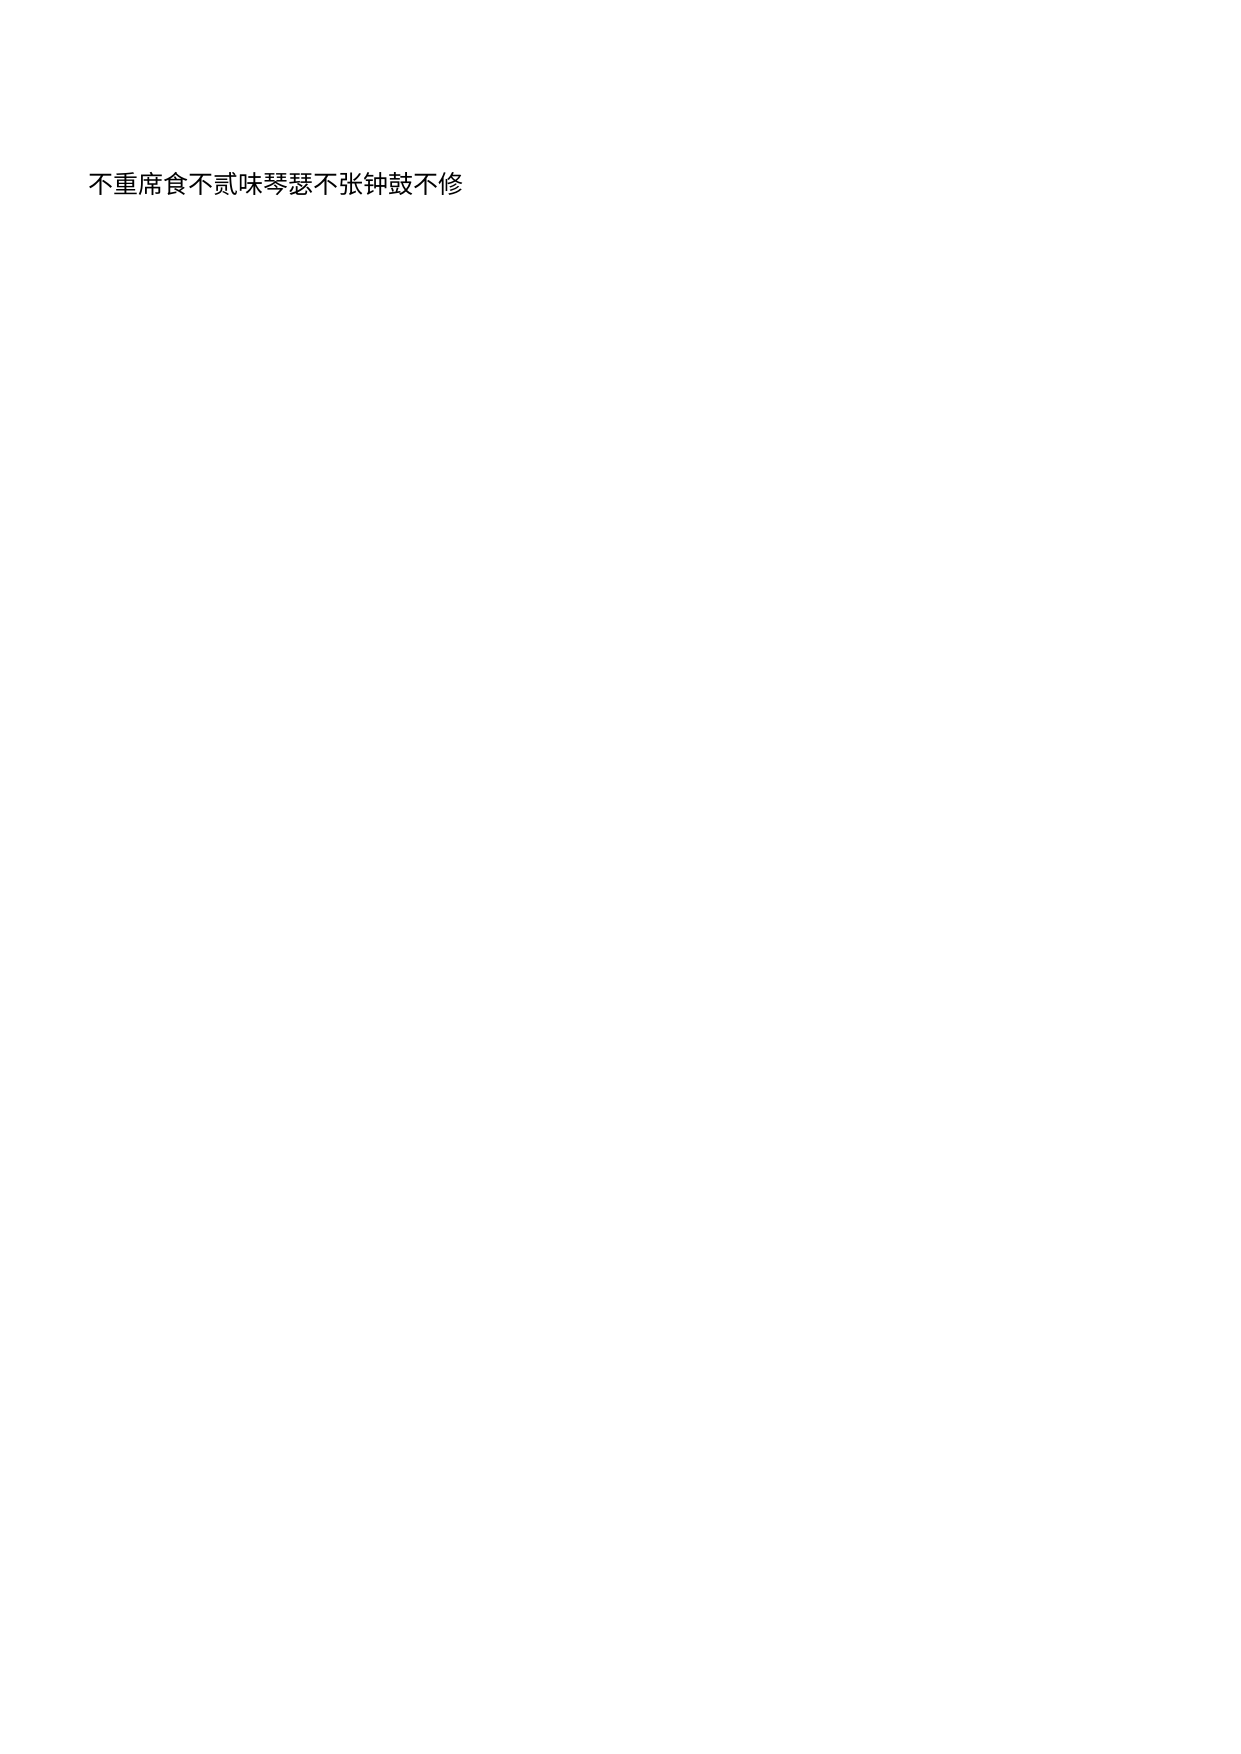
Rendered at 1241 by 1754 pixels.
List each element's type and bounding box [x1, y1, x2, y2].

list [88, 164, 527, 201]
